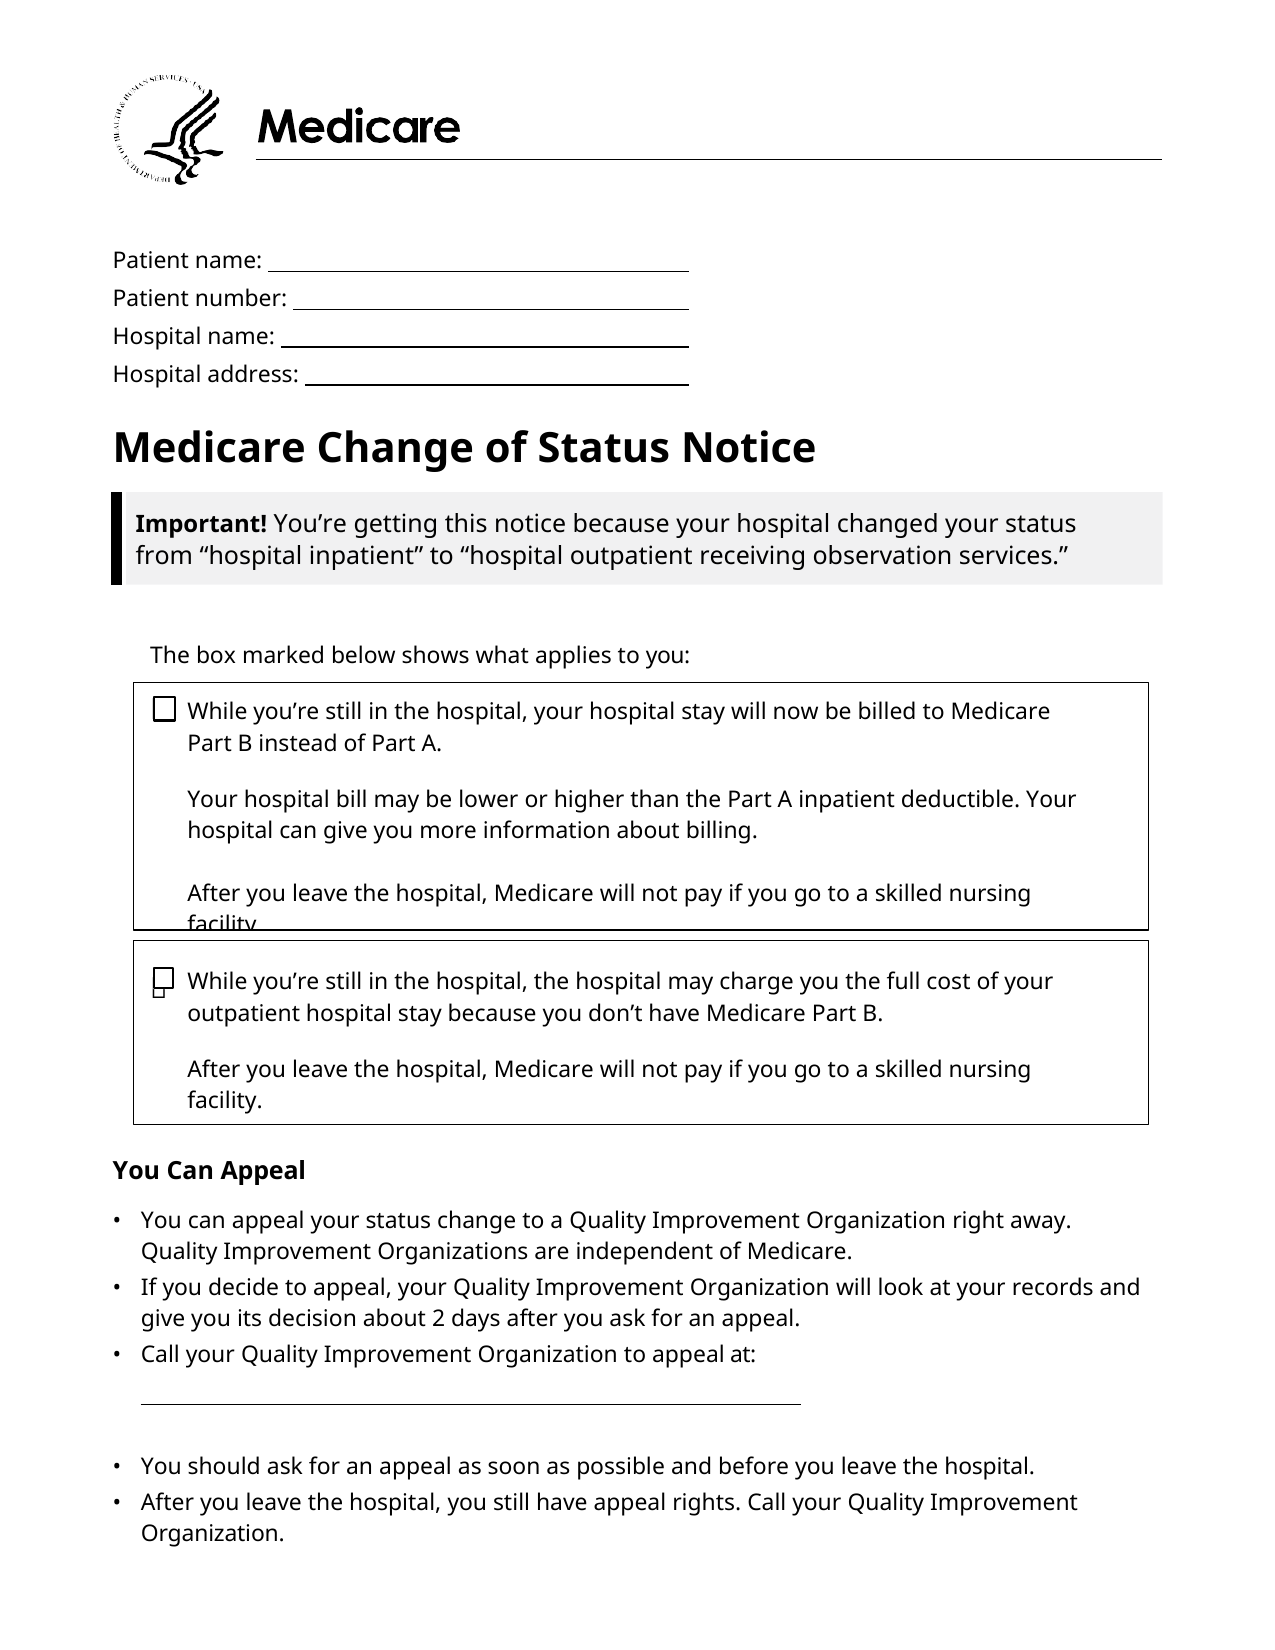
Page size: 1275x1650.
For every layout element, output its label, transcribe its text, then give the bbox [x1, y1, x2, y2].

text Patient name: Patient number: Hospital name: Hospital address: [112, 244, 689, 389]
picture [113, 75, 224, 185]
text The box marked below shows what applies to you: [150, 639, 1173, 671]
title Medicare Change of Status Notice [112, 418, 1173, 475]
picture [420, 117, 460, 143]
picture [355, 107, 418, 143]
list You can appeal your status change to a Quality Improvement Organization right away. Quality Improvement Organizations are independent of Medicare. [112, 1204, 1119, 1266]
list After you leave the hospital, you still have appeal rights. Call your Quality Improvement Organization. [112, 1486, 1149, 1548]
text You Can Appeal [112, 967, 1173, 1187]
list Call your Quality Improvement Organization to appeal at: [112, 1338, 1173, 1369]
list If you decide to appeal, your Quality Improvement Organization will look at your records and give you its decision about 2 days after you ask for an appeal. [112, 1271, 1146, 1333]
list You should ask for an appeal as soon as possible and before you leave the hospital. [112, 1450, 1173, 1482]
